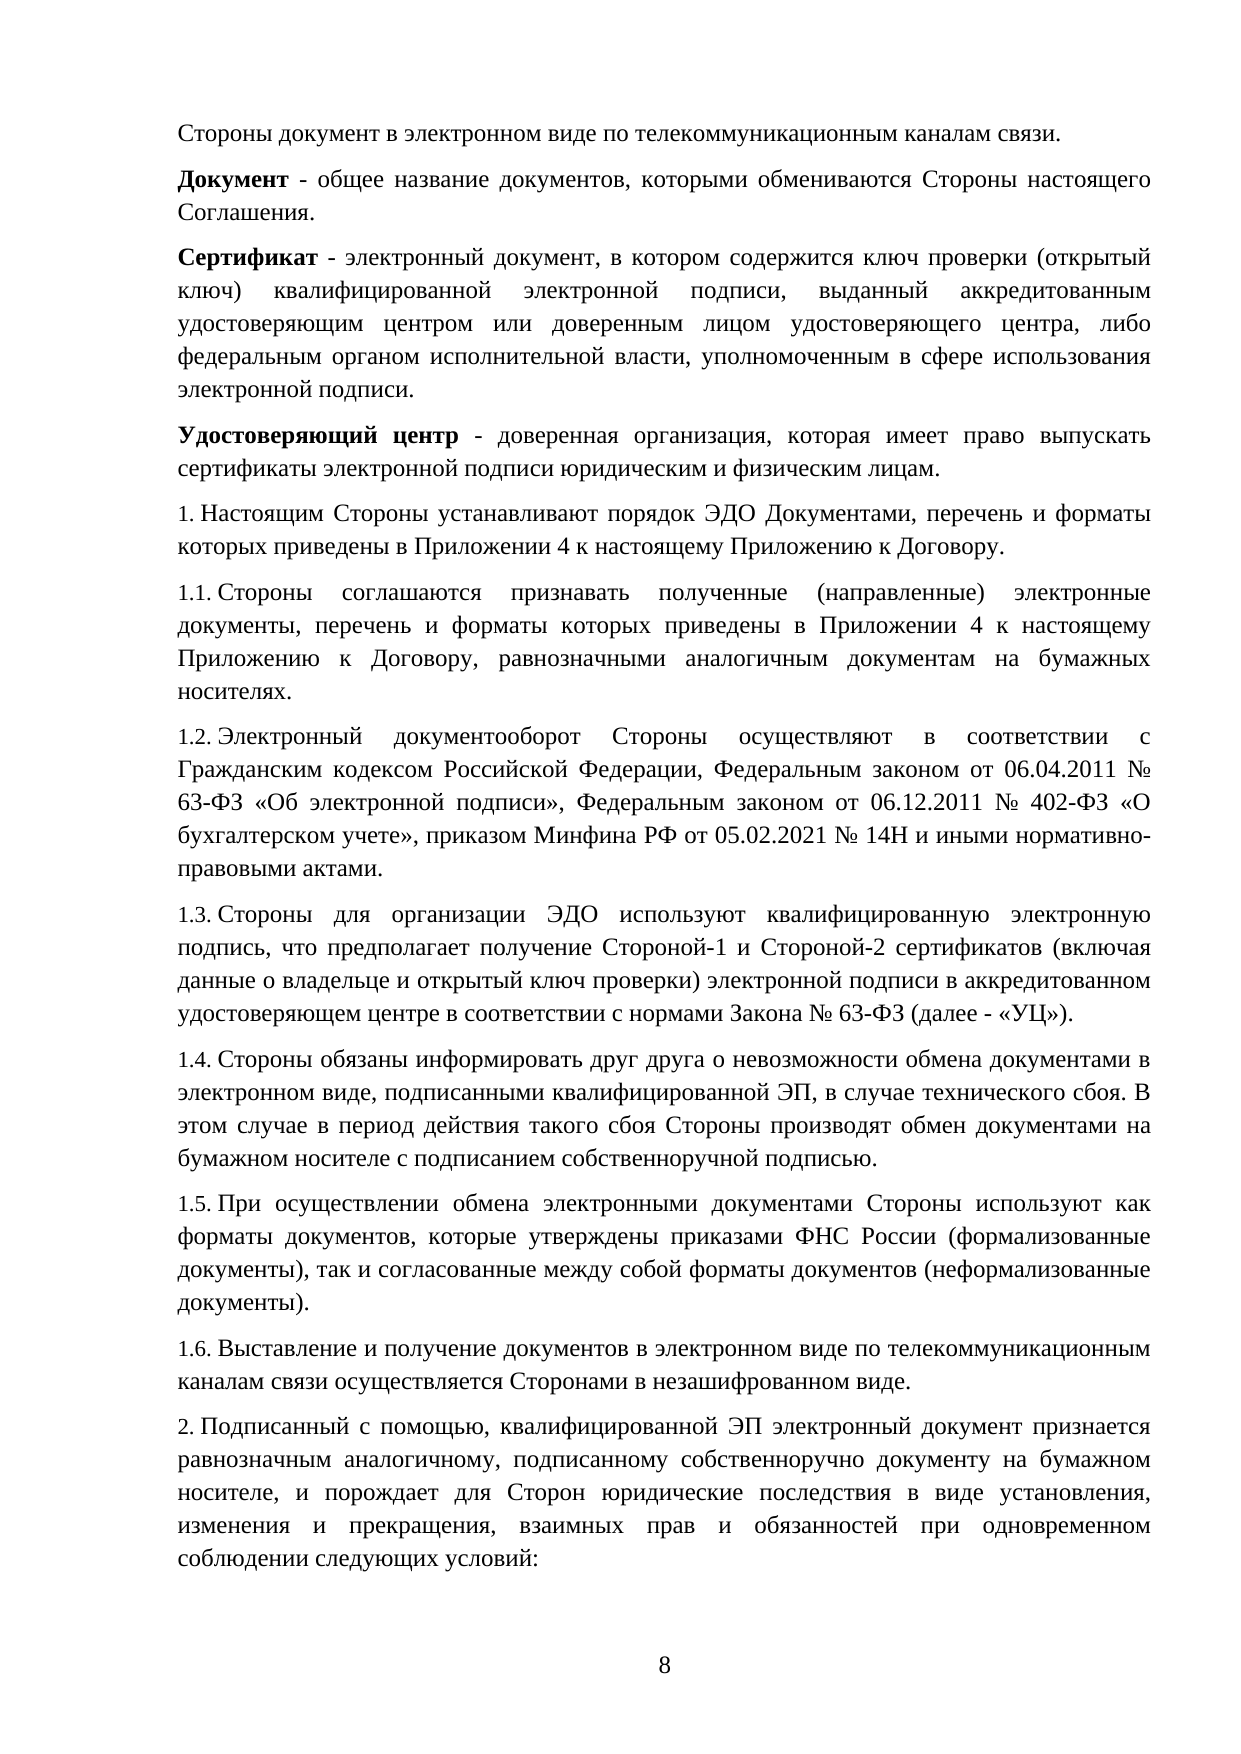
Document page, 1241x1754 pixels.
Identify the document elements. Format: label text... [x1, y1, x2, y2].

text Документ - общее название документов, которыми обмениваются Стороны настоящего Соглашения. [177, 164, 1152, 225]
list Выставление и получение документов в электронном виде по телекоммуникационным каналам связи осуществляется Сторонами в незашифрованном виде. [177, 1333, 1152, 1394]
list Электронный документооборот Стороны осуществляют в соответствии с Гражданским кодексом Российской Федерации, Федеральным законом от 06.04.2011 № 63-ФЗ «Об электронной подписи», Федеральным законом от 06.12.2011 № 402-ФЗ «О бухгалтерском учете», приказом Минфина РФ от 05.02.2021 № 14Н и иными нормативно-правовыми актами. [177, 721, 1152, 882]
text Сертификат - электронный документ, в котором содержится ключ проверки (открытый ключ) квалифицированной электронной подписи, выданный аккредитованным удостоверяющим центром или доверенным лицом удостоверяющего центра, либо федеральным органом исполнительной власти, уполномоченным в сфере использования электронной подписи. [177, 242, 1152, 403]
list При осуществлении обмена электронными документами Стороны используют как форматы документов, которые утверждены приказами ФНС России (формализованные документы), так и согласованные между собой форматы документов (неформализованные документы). [177, 1188, 1152, 1316]
list Подписанный с помощью, квалифицированной ЭП электронный документ признается равнозначным аналогичному, подписанному собственноручно документу на бумажном носителе, и порождает для Сторон юридические последствия в виде установления, изменения и прекращения, взаимных прав и обязанностей при одновременном соблюдении следующих условий: [177, 1411, 1152, 1572]
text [177, 118, 1152, 147]
text Удостоверяющий центр - доверенная организация, которая имеет право выпускать сертификаты электронной подписи юридическим и физическим лицам. [177, 420, 1152, 482]
list Стороны обязаны информировать друг друга о невозможности обмена документами в электронном виде, подписанными квалифицированной ЭП, в случае технического сбоя. В этом случае в период действия такого сбоя Стороны производят обмен документами на бумажном носителе с подписанием собственноручной подписью. [177, 1044, 1152, 1171]
list Стороны соглашаются признавать полученные (направленные) электронные документы, перечень и форматы которых приведены в Приложении 4 к настоящему Приложению к Договору, равнозначными аналогичным документам на бумажных носителях. [177, 577, 1152, 705]
list Стороны для организации ЭДО используют квалифицированную электронную подпись, что предполагает получение Стороной-1 и Стороной-2 сертификатов (включая данные о владельце и открытый ключ проверки) электронной подписи в аккредитованном удостоверяющем центре в соответствии с нормами Закона № 63-ФЗ (далее - «УЦ»). [177, 899, 1152, 1027]
list Настоящим Стороны устанавливают порядок ЭДО Документами, перечень и форматы которых приведены в Приложении 4 к настоящему Приложению к Договору. [177, 498, 1152, 560]
